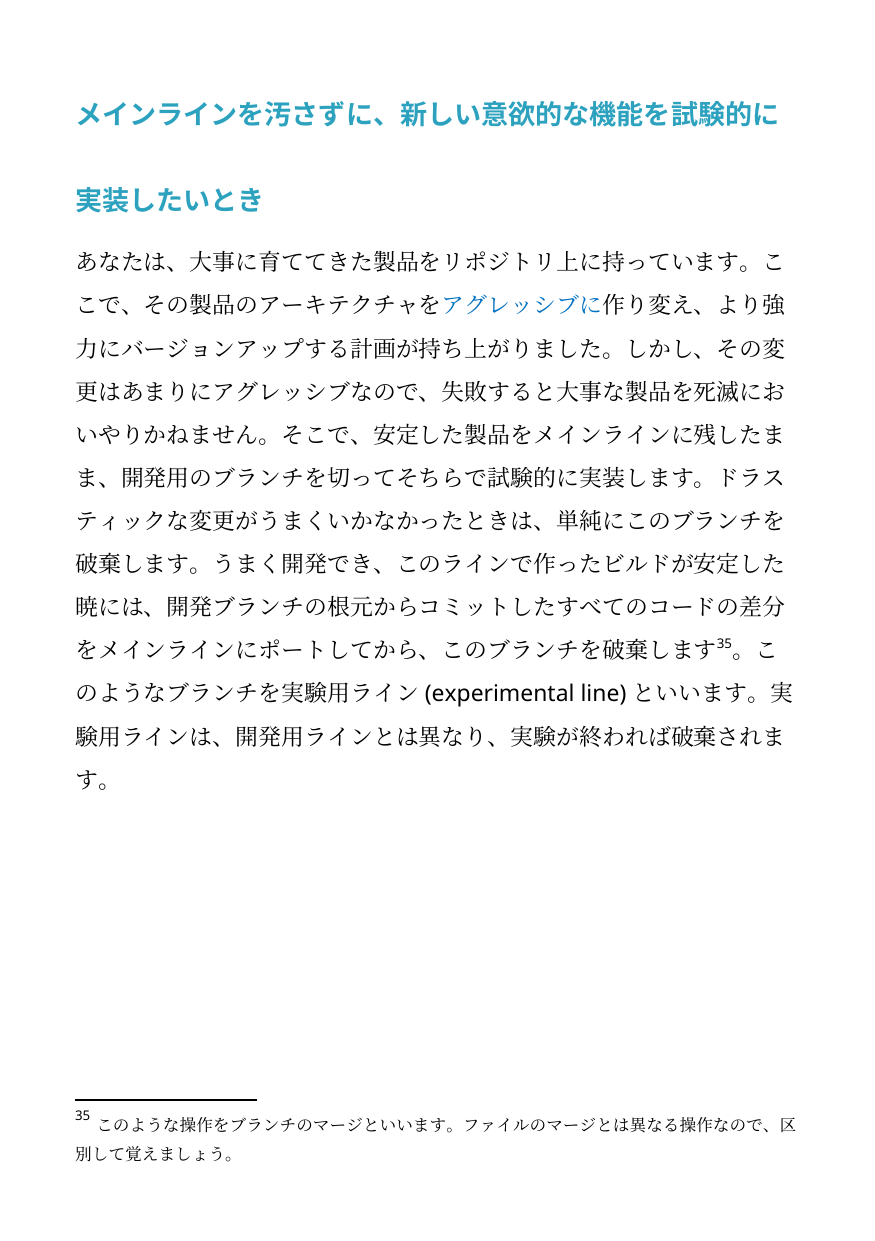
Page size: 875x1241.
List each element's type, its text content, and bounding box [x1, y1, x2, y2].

text あなたは、大事に育ててきた製品をリポジトリ上に持っています。ここで、その製品のアーキテクチャをアグレッシブに作り変え、より強力にバージョンアップする計画が持ち上がりました。しかし、その変更はあまりにアグレッシブなので、失敗すると大事な製品を死滅においやりかねません。そこで、安定した製品をメインラインに残したまま、開発用のブランチを切ってそちらで試験的に実装します。ドラスティックな変更がうまくいかなかったときは、単純にこのブランチを破棄します。うまく開発でき、このラインで作ったビルドが安定した暁には、開発ブランチの根元からコミットしたすべてのコードの差分をメインラインにポートしてから、このブランチを破棄します。このようなブランチを実験用ライン (experimental line) といいます。実験用ラインは、開発用ラインとは異なり、実験が終われば破棄されます。 [75, 242, 799, 797]
subtitle メインラインを汚さずに、新しい意欲的な機能を試験的に実装したいとき [75, 75, 799, 236]
